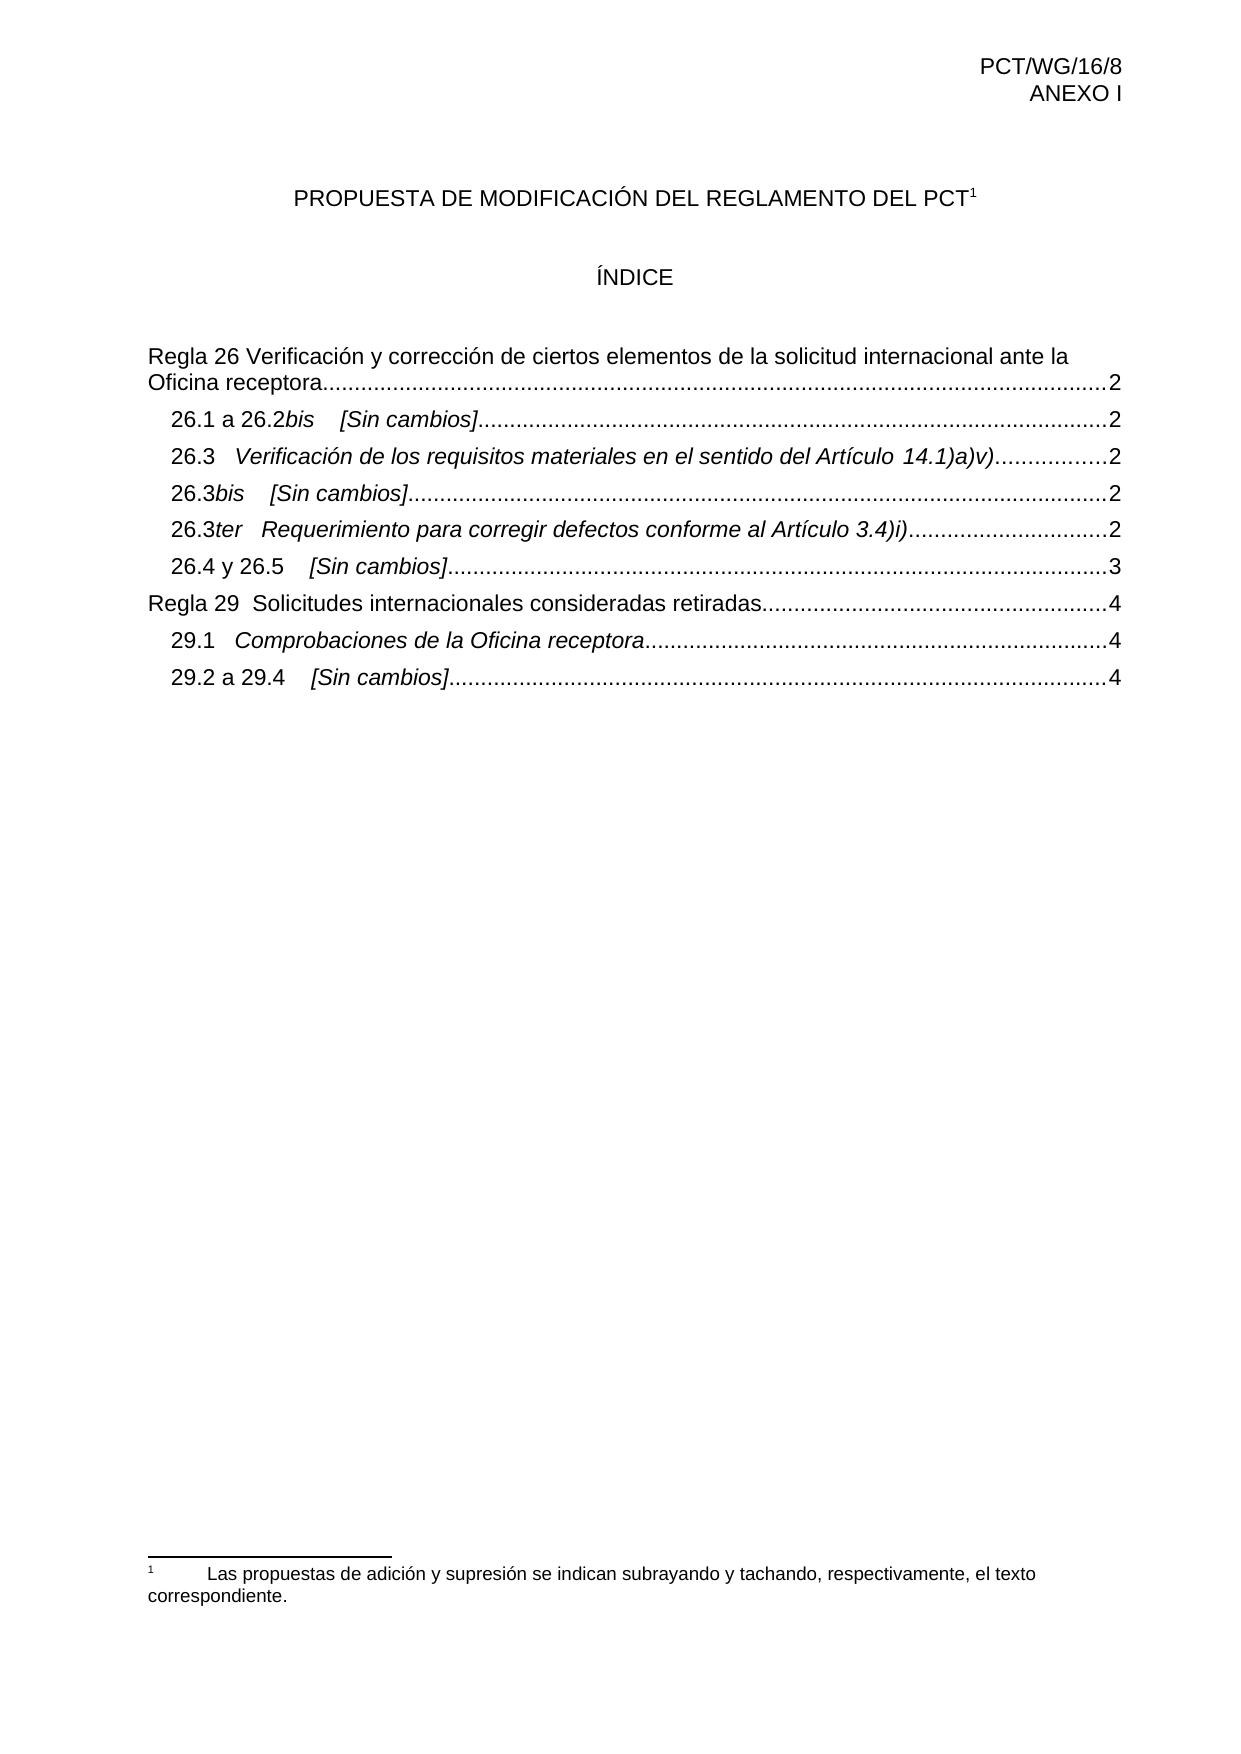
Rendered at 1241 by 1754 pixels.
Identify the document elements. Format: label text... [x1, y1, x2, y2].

text 26.3 Verificación de los requisitos materiales en el sentido del Artículo 14.1)a)v) 2 [171, 443, 1122, 469]
text 26.1 a 26.2bis [Sin cambios] 2 [171, 406, 1122, 432]
text 26.3bis [Sin cambios] 2 [171, 480, 1122, 506]
text Propuesta de modificación del Reglamento del PCT [148, 185, 1122, 211]
text Índice [148, 264, 1122, 290]
text 29.1 Comprobaciones de la Oficina receptora 4 [171, 627, 1122, 653]
text Regla 29 Solicitudes internacionales consideradas retiradas 4 [148, 590, 1122, 616]
text 29.2 a 29.4 [Sin cambios] 4 [171, 663, 1122, 690]
text Regla 26 Verificación y corrección de ciertos elementos de la solicitud internacional ante la Oficina receptora 2 [148, 343, 1122, 396]
text 26.4 y 26.5 [Sin cambios] 3 [171, 553, 1122, 579]
text 26.3ter Requerimiento para corregir defectos conforme al Artículo 3.4)i) 2 [171, 516, 1122, 543]
